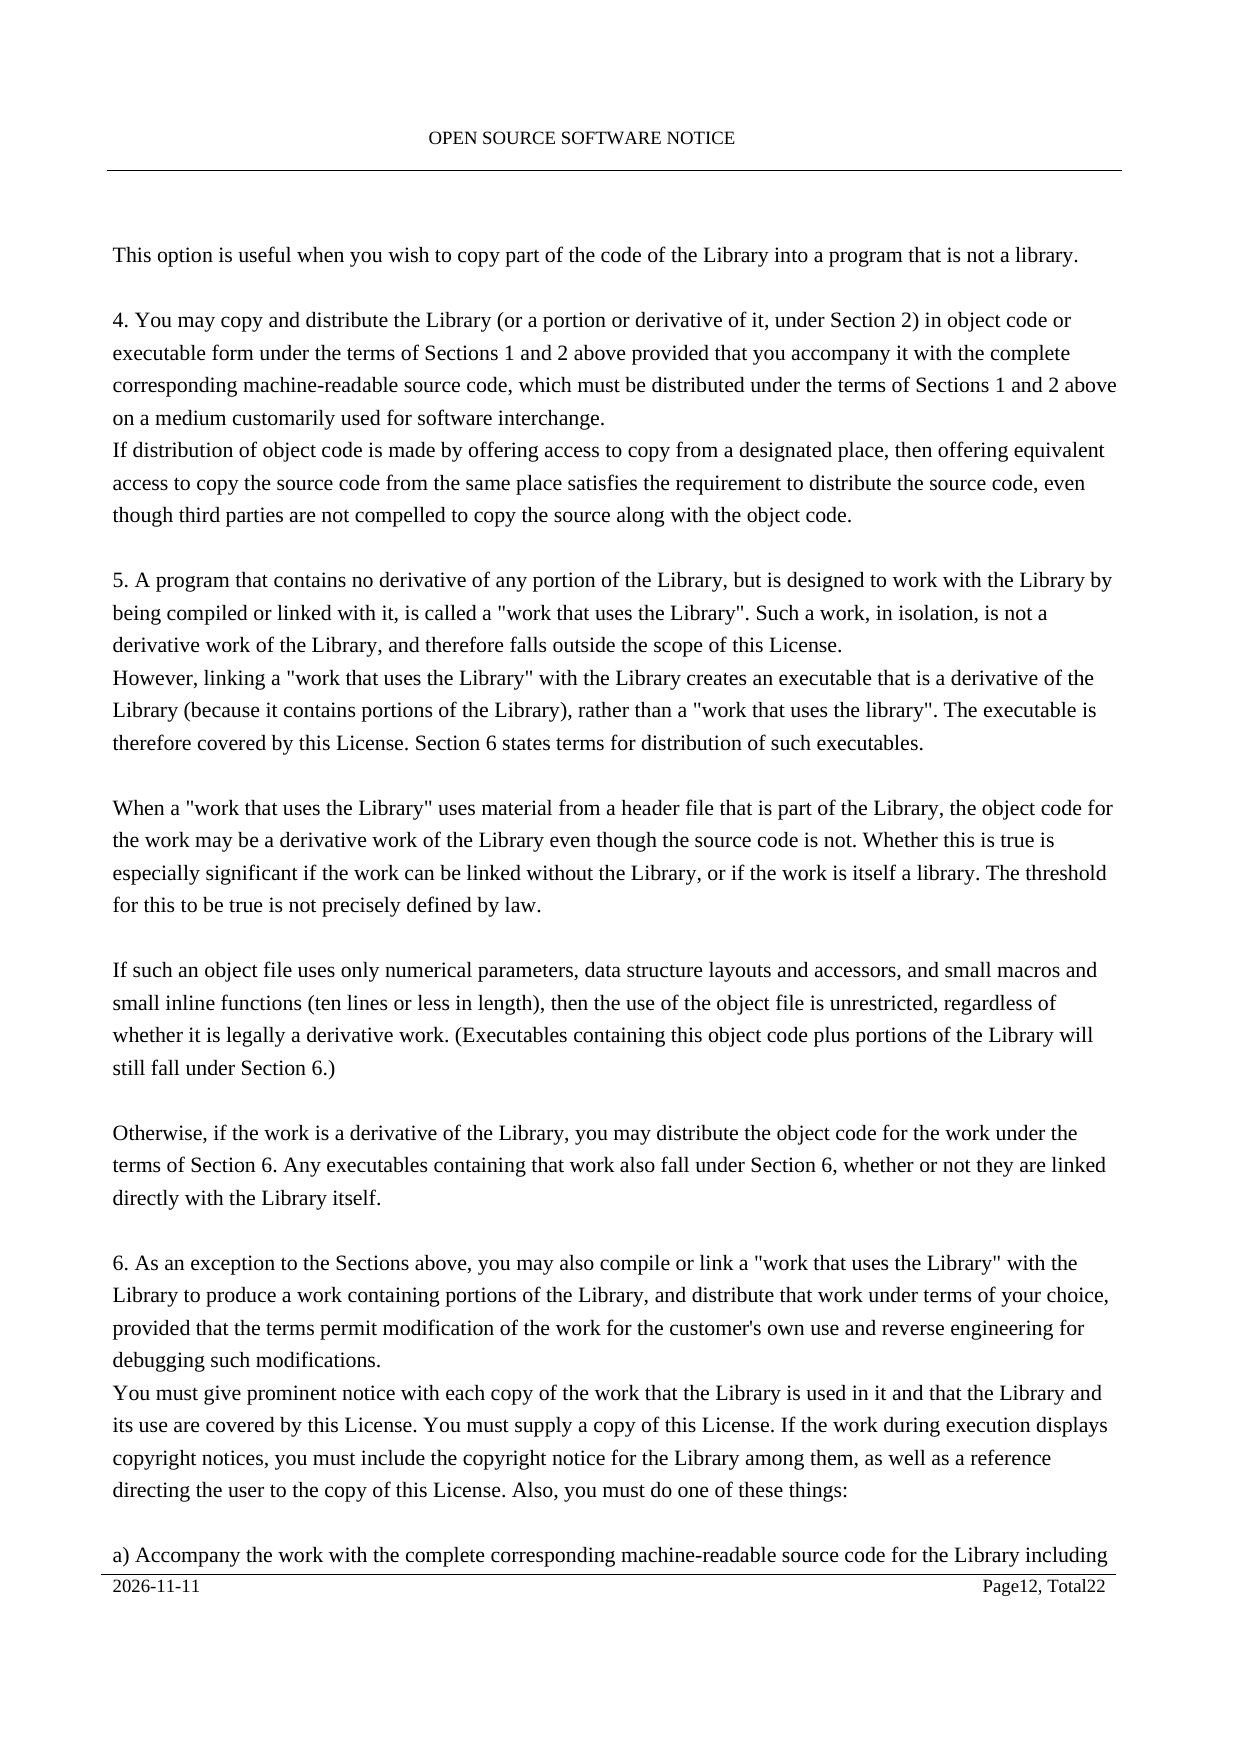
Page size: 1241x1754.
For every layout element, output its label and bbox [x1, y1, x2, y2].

text [112, 206, 1128, 1571]
